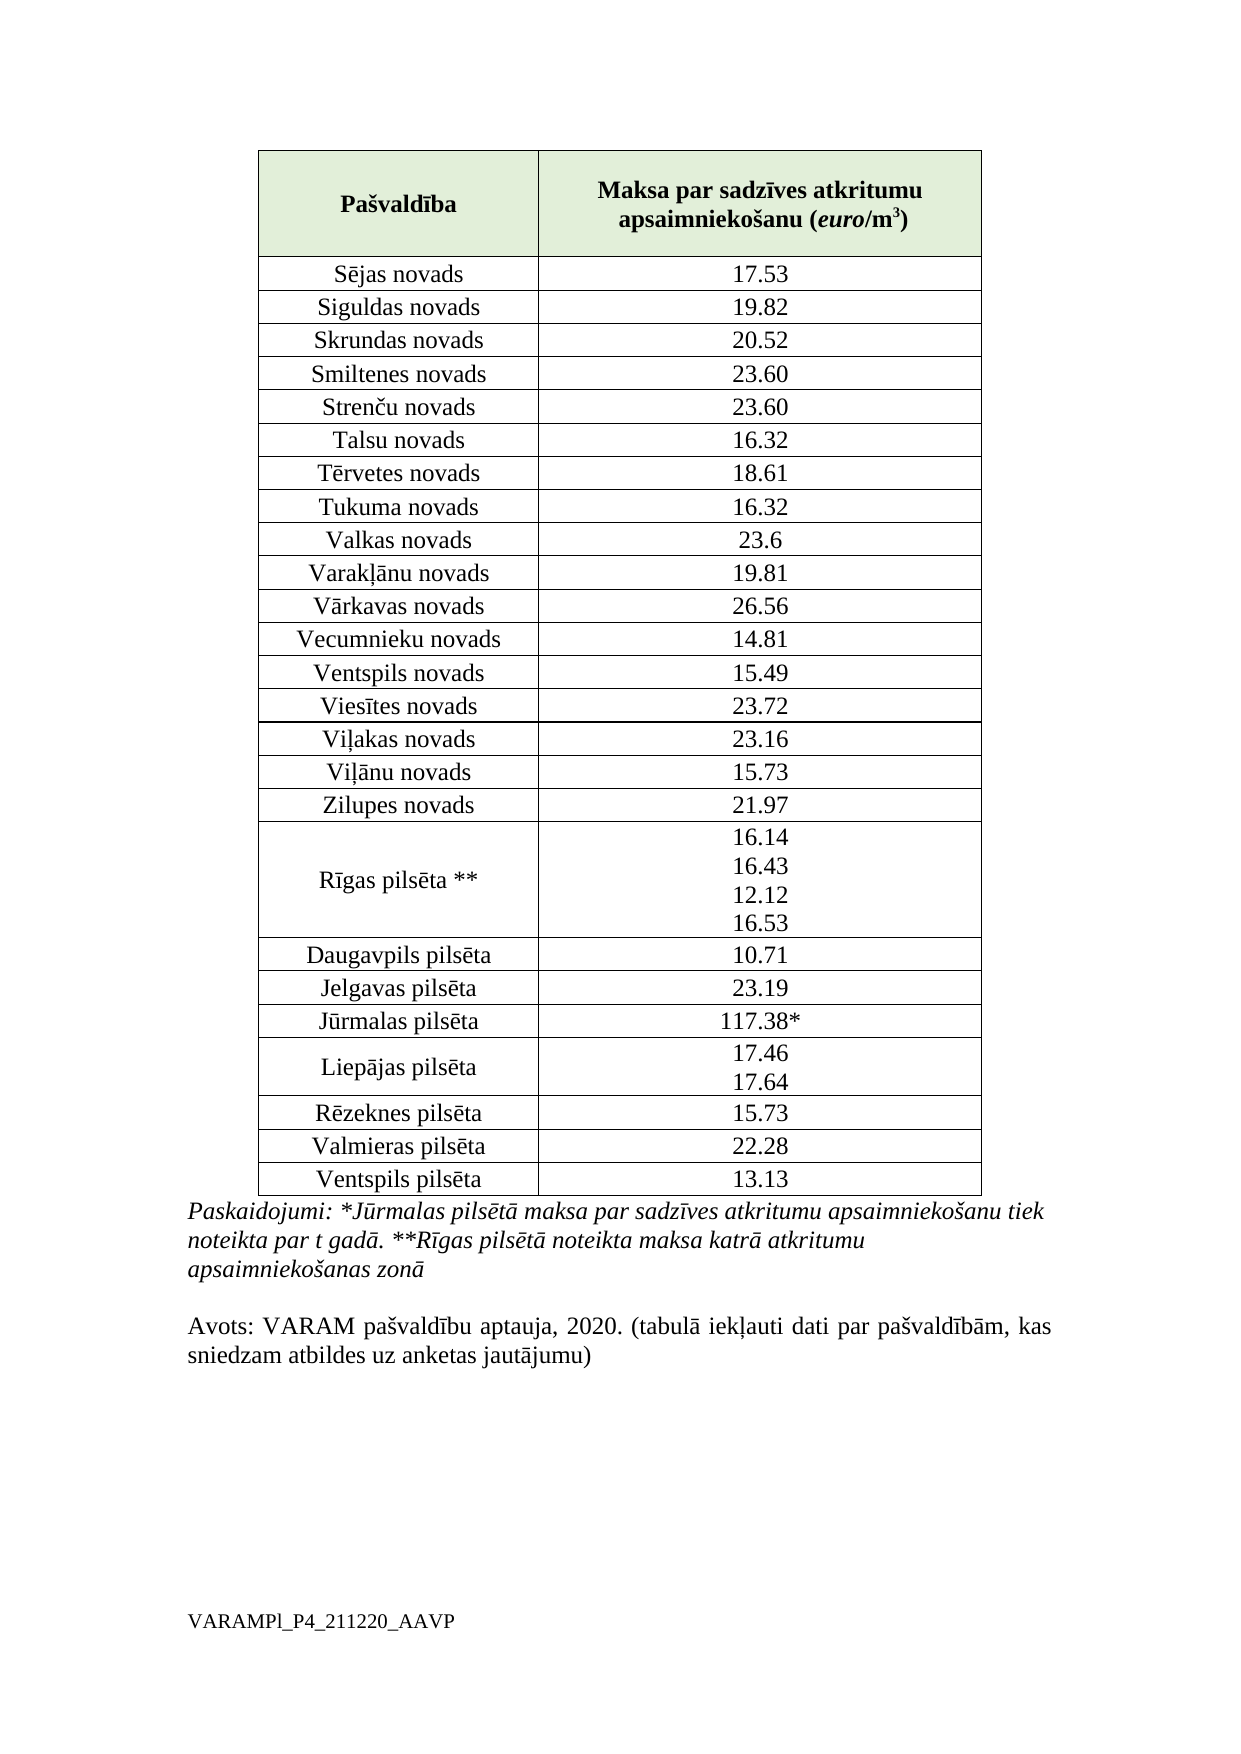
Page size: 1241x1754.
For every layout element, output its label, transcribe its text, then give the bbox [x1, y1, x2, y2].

table_cell 15.73 [539, 1096, 981, 1129]
table_cell Smiltenes novads [259, 357, 538, 389]
table_cell Ventspils novads [259, 656, 538, 688]
table_cell 26.56 [539, 590, 981, 622]
table_cell 16.32 [539, 424, 981, 456]
table_cell Tukuma novads [259, 490, 538, 522]
table_cell 23.6 [539, 523, 981, 555]
table_header Maksa par sadzīves atkritumu apsaimniekošanu (euro/m3) [539, 151, 981, 256]
table_cell 15.49 [539, 656, 981, 688]
table_cell 21.97 [539, 789, 981, 821]
table_cell Strenču novads [259, 390, 538, 422]
table_cell Rēzeknes pilsēta [259, 1096, 538, 1129]
table_cell 23.19 [539, 971, 981, 1004]
table_cell 20.52 [539, 324, 981, 356]
table_cell 22.28 [539, 1130, 981, 1162]
table_cell 10.71 [539, 938, 981, 970]
table_cell Daugavpils pilsēta [259, 938, 538, 970]
table_cell 16.32 [539, 490, 981, 522]
table_cell Liepājas pilsēta [259, 1038, 538, 1095]
table_cell Sējas novads [259, 257, 538, 289]
table_cell 19.81 [539, 556, 981, 588]
table_cell Varakļānu novads [259, 556, 538, 588]
table_cell 19.82 [539, 291, 981, 323]
table_cell 16.14 16.43 12.12 16.53 [539, 822, 981, 937]
table_cell 23.60 [539, 390, 981, 422]
table_cell 23.60 [539, 357, 981, 389]
table_cell 14.81 [539, 623, 981, 655]
table_cell Valmieras pilsēta [259, 1130, 538, 1162]
table_cell 23.72 [539, 689, 981, 721]
table_cell Siguldas novads [259, 291, 538, 323]
table_cell 18.61 [539, 457, 981, 489]
table_cell 117.38* [539, 1005, 981, 1037]
table_cell Talsu novads [259, 424, 538, 456]
table_cell 17.46 17.64 [539, 1038, 981, 1095]
table_cell Viļānu novads [259, 756, 538, 788]
table_cell Tērvetes novads [259, 457, 538, 489]
table_cell Viļakas novads [259, 723, 538, 755]
table_cell Ventspils pilsēta [259, 1163, 538, 1195]
table_cell Vārkavas novads [259, 590, 538, 622]
table_cell Zilupes novads [259, 789, 538, 821]
table_cell Jūrmalas pilsēta [259, 1005, 538, 1037]
text Paskaidojumi: *Jūrmalas pilsētā maksa par sadzīves atkritumu apsaimniekošanu tiek noteikta par t gadā. **Rīgas pilsētā noteikta maksa katrā atkritumu apsaimniekošanas zonā [187, 1196, 1053, 1282]
table_header Pašvaldība [259, 151, 538, 256]
table_cell Vecumnieku novads [259, 623, 538, 655]
table_cell Jelgavas pilsēta [259, 971, 538, 1004]
table_cell 17.53 [539, 257, 981, 289]
text Avots: VARAM pašvaldību aptauja, 2020. (tabulā iekļauti dati par pašvaldībām, kas sniedzam atbildes uz anketas jautājumu) [187, 1311, 1053, 1369]
table_cell Valkas novads [259, 523, 538, 555]
table_cell 15.73 [539, 756, 981, 788]
table_cell 23.16 [539, 723, 981, 755]
table_cell Rīgas pilsēta ** [259, 822, 538, 937]
table_cell Viesītes novads [259, 689, 538, 721]
table_cell 13.13 [539, 1163, 981, 1195]
table_cell Skrundas novads [259, 324, 538, 356]
